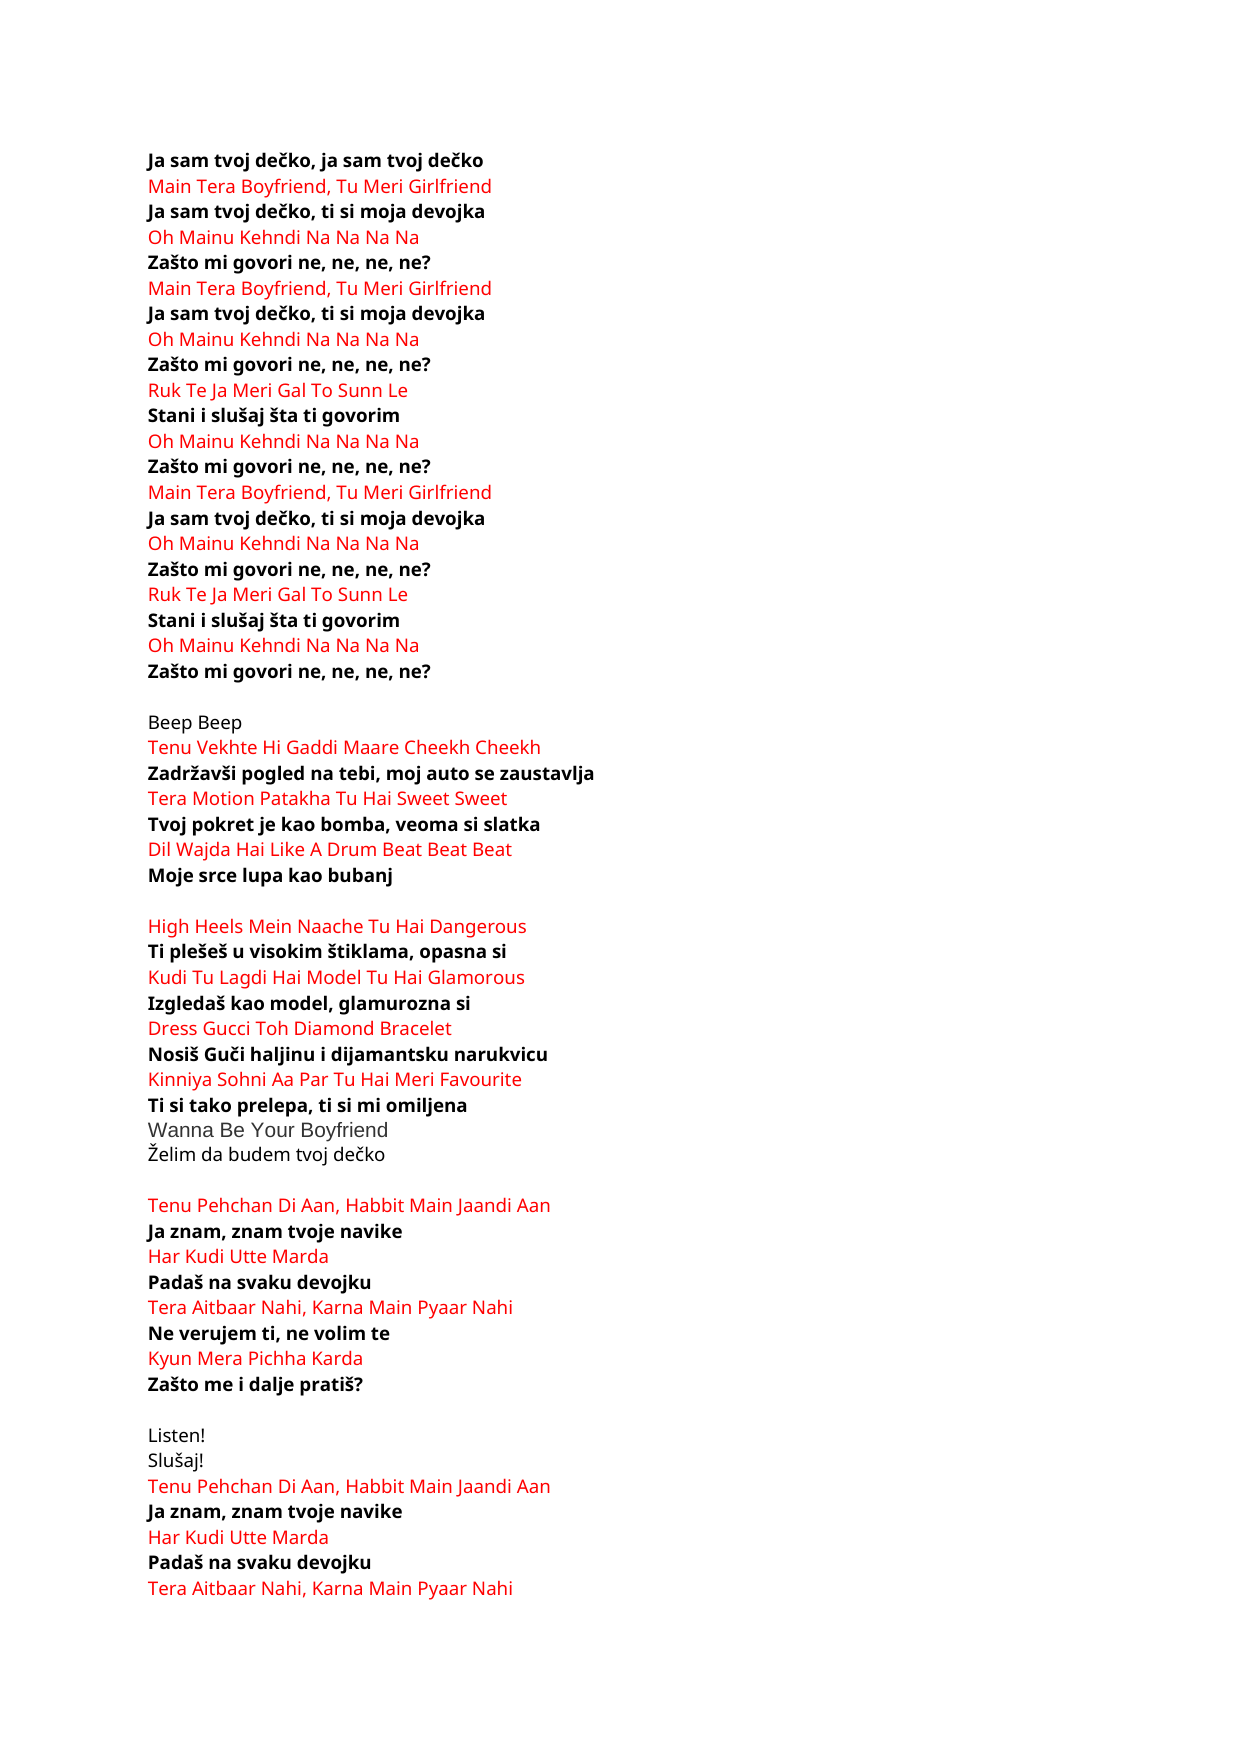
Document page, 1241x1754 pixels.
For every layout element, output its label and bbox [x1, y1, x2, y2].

text [148, 148, 1093, 1601]
